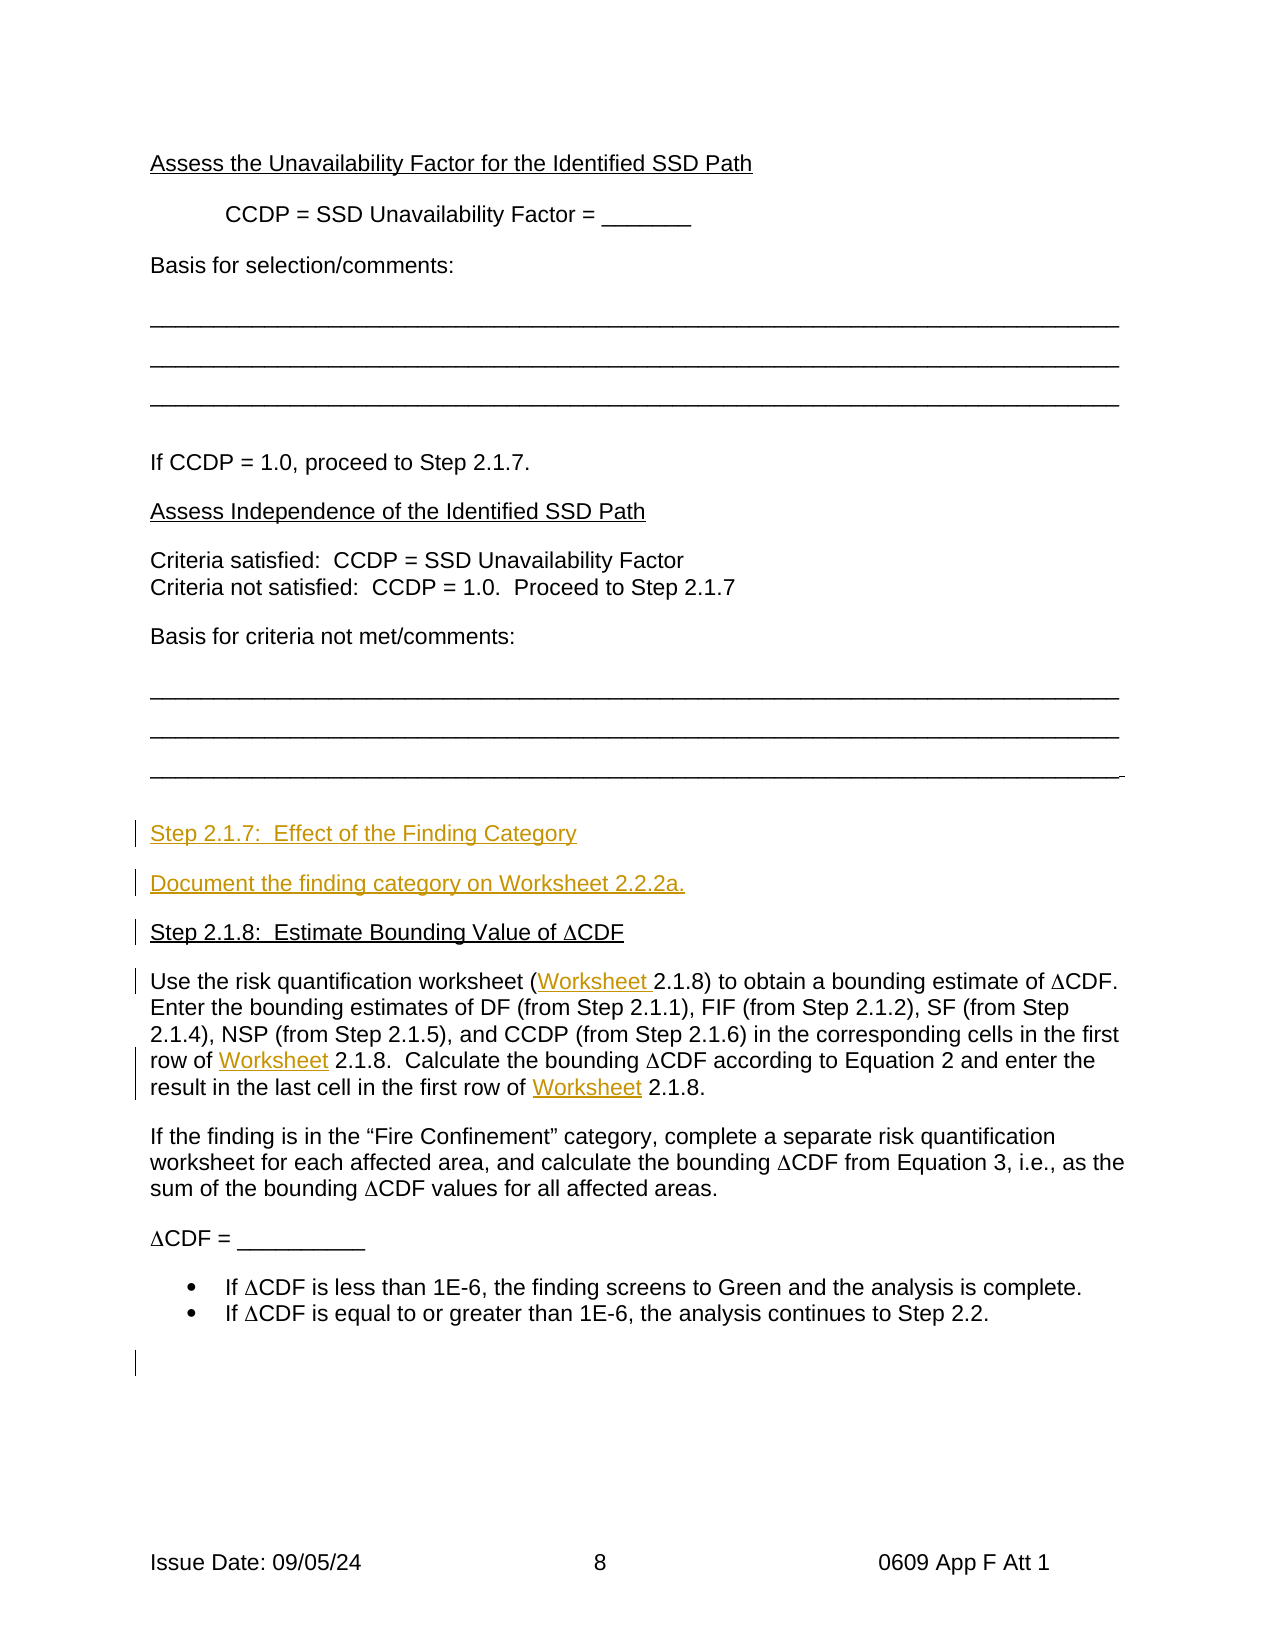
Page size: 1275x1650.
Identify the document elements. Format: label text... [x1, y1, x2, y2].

text Basis for criteria not met/comments: [150, 623, 1125, 649]
text Basis for selection/comments: [150, 252, 1125, 278]
subtitle Assess Independence of the Identified SSD Path [150, 498, 1125, 524]
text Criteria satisfied: CCDP = SSD Unavailability Factor Criteria not satisfied: CCDP = 1.0. Proceed to Step 2.1.7 [150, 547, 1125, 600]
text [150, 303, 1125, 408]
text DCDF = __________ [150, 1225, 1125, 1251]
list If DCDF is less than 1E-6, the finding screens to Green and the analysis is complete. [187, 1274, 1125, 1300]
subtitle Step 2.1.8: Estimate Bounding Value of DCDF [150, 919, 1125, 945]
text If the finding is in the “Fire Confinement” category, complete a separate risk quantification worksheet for each affected area, and calculate the bounding DCDF from Equation 3, i.e., as the sum of the bounding DCDF values for all affected areas. [150, 1123, 1125, 1202]
list If DCDF is equal to or greater than 1E-6, the analysis continues to Step 2.2. [187, 1300, 1125, 1327]
text If CCDP = 1.0, proceed to Step 2.1.7. [150, 449, 1125, 475]
text CCDP = SSD Unavailability Factor = _______ [150, 201, 1125, 227]
subtitle Assess the Unavailability Factor for the Identified SSD Path [150, 150, 1125, 176]
text Use the risk quantification worksheet (2.1.8) to obtain a bounding estimate of DCDF. Enter the bounding estimates of DF (from Step 2.1.1), FIF (from Step 2.1.2), SF (from Step 2.1.4), NSP (from Step 2.1.5), and CCDP (from Step 2.1.6) in the corresponding cells in the first row of 2.1.8. Calculate the bounding DCDF according to Equation 2 and enter the result in the last cell in the first row of 2.1.8. [150, 968, 1125, 1100]
